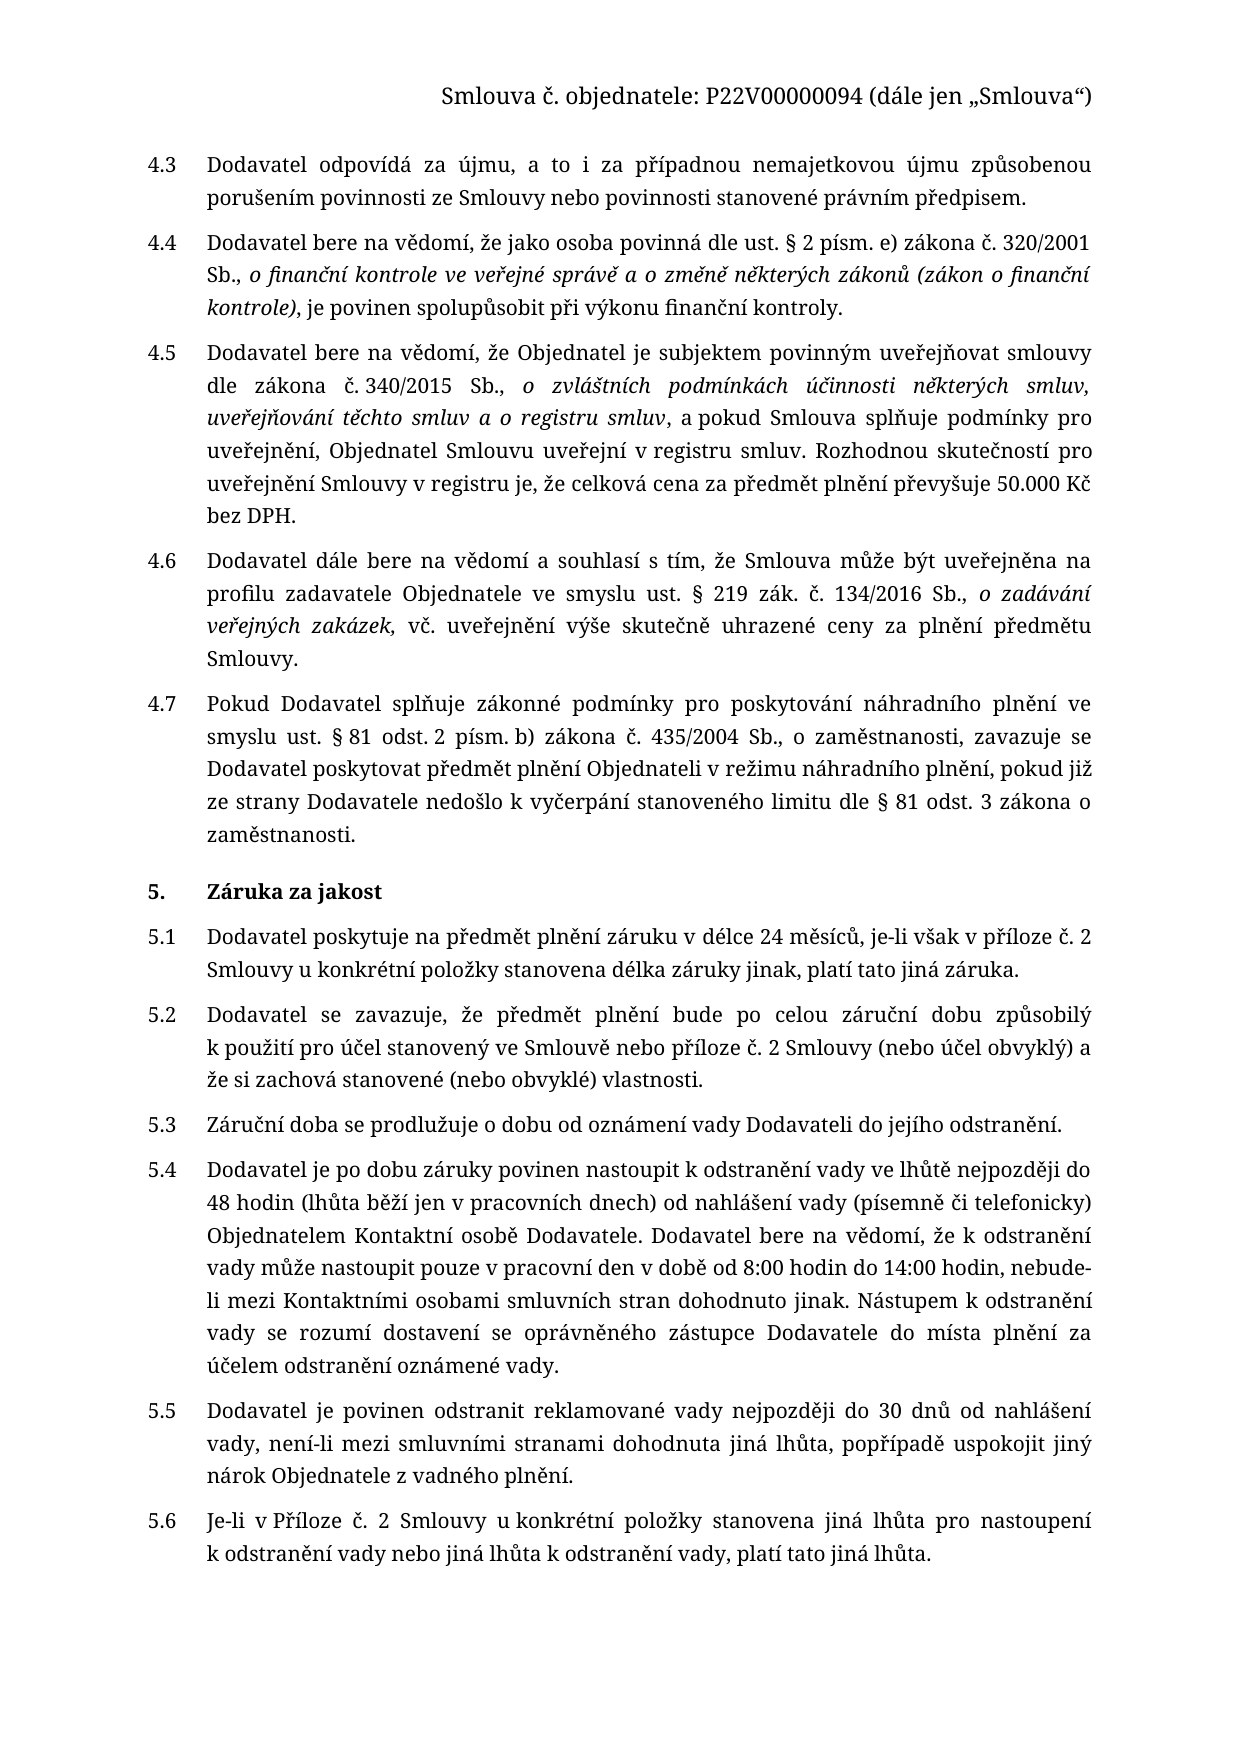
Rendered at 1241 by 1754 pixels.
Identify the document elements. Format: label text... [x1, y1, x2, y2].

list Dodavatel bere na vědomí, že jako osoba povinná dle ust. § 2 písm. e) zákona č. 320/2001 Sb., o finanční kontrole ve veřejné správě a o změně některých zákonů (zákon o finanční kontrole), je povinen spolupůsobit při výkonu finanční kontroly. [148, 228, 1093, 322]
list Pokud Dodavatel splňuje zákonné podmínky pro poskytování náhradního plnění ve smyslu ust. § 81 odst. 2 písm. b) zákona č. 435/2004 Sb., o zaměstnanosti, zavazuje se Dodavatel poskytovat předmět plnění Objednateli v režimu náhradního plnění, pokud již ze strany Dodavatele nedošlo k vyčerpání stanoveného limitu dle § 81 odst. 3 zákona o zaměstnanosti. [148, 689, 1093, 848]
list Záruční doba se prodlužuje o dobu od oznámení vady Dodavateli do jejího odstranění. [148, 1110, 1093, 1139]
list Dodavatel bere na vědomí, že Objednatel je subjektem povinným uveřejňovat smlouvy dle zákona č. 340/2015 Sb., o zvláštních podmínkách účinnosti některých smluv, uveřejňování těchto smluv a o registru smluv, a pokud Smlouva splňuje podmínky pro uveřejnění, Objednatel Smlouvu uveřejní v registru smluv. Rozhodnou skutečností pro uveřejnění Smlouvy v registru je, že celková cena za předmět plnění převyšuje 50.000 Kč bez DPH. [148, 338, 1093, 530]
list Dodavatel je povinen odstranit reklamované vady nejpozději do 30 dnů od nahlášení vady, není-li mezi smluvními stranami dohodnuta jiná lhůta, popřípadě uspokojit jiný nárok Objednatele z vadného plnění. [148, 1396, 1093, 1490]
list Je-li v Příloze č. 2 Smlouvy u konkrétní položky stanovena jiná lhůta pro nastoupení k odstranění vady nebo jiná lhůta k odstranění vady, platí tato jiná lhůta. [148, 1507, 1093, 1568]
list Dodavatel odpovídá za újmu, a to i za případnou nemajetkovou újmu způsobenou porušením povinnosti ze Smlouvy nebo povinnosti stanovené právním předpisem. [148, 150, 1093, 211]
list Dodavatel je po dobu záruky povinen nastoupit k odstranění vady ve lhůtě nejpozději do 48 hodin (lhůta běží jen v pracovních dnech) od nahlášení vady (písemně či telefonicky) Objednatelem Kontaktní osobě Dodavatele. Dodavatel bere na vědomí, že k odstranění vady může nastoupit pouze v pracovní den v době od 8:00 hodin do 14:00 hodin, nebude-li mezi Kontaktními osobami smluvních stran dohodnuto jinak. Nástupem k odstranění vady se rozumí dostavení se oprávněného zástupce Dodavatele do místa plnění za účelem odstranění oznámené vady. [148, 1156, 1093, 1379]
list Dodavatel se zavazuje, že předmět plnění bude po celou záruční dobu způsobilý k použití pro účel stanovený ve Smlouvě nebo příloze č. 2 Smlouvy (nebo účel obvyklý) a že si zachová stanovené (nebo obvyklé) vlastnosti. [148, 1000, 1093, 1094]
list Záruka za jakost [148, 877, 1093, 906]
list Dodavatel dále bere na vědomí a souhlasí s tím, že Smlouva může být uveřejněna na profilu zadavatele Objednatele ve smyslu ust. § 219 zák. č. 134/2016 Sb., o zadávání veřejných zakázek, vč. uveřejnění výše skutečně uhrazené ceny za plnění předmětu Smlouvy. [148, 546, 1093, 673]
list Dodavatel poskytuje na předmět plnění záruku v délce 24 měsíců, je-li však v příloze č. 2 Smlouvy u konkrétní položky stanovena délka záruky jinak, platí tato jiná záruka. [148, 922, 1093, 983]
